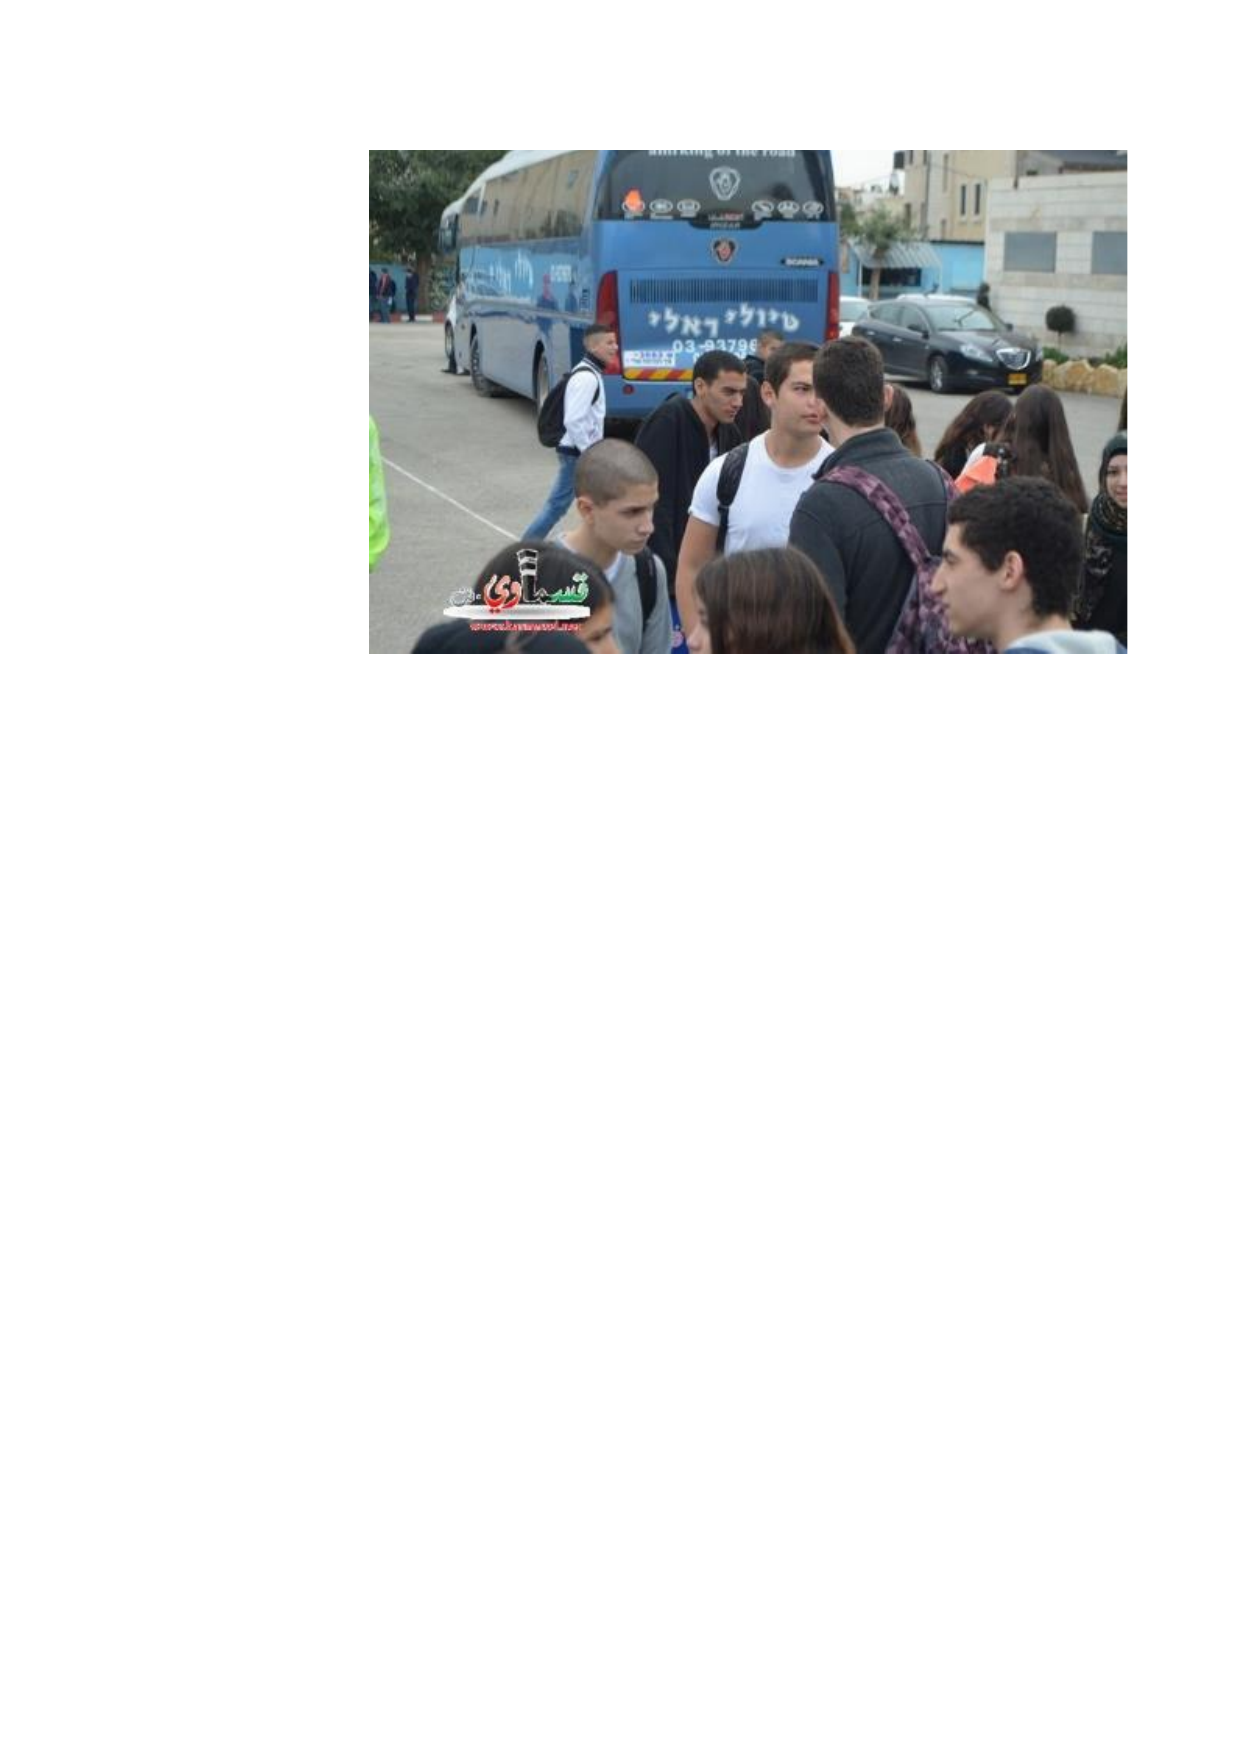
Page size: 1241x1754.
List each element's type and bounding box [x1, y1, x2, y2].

picture [369, 150, 1128, 654]
